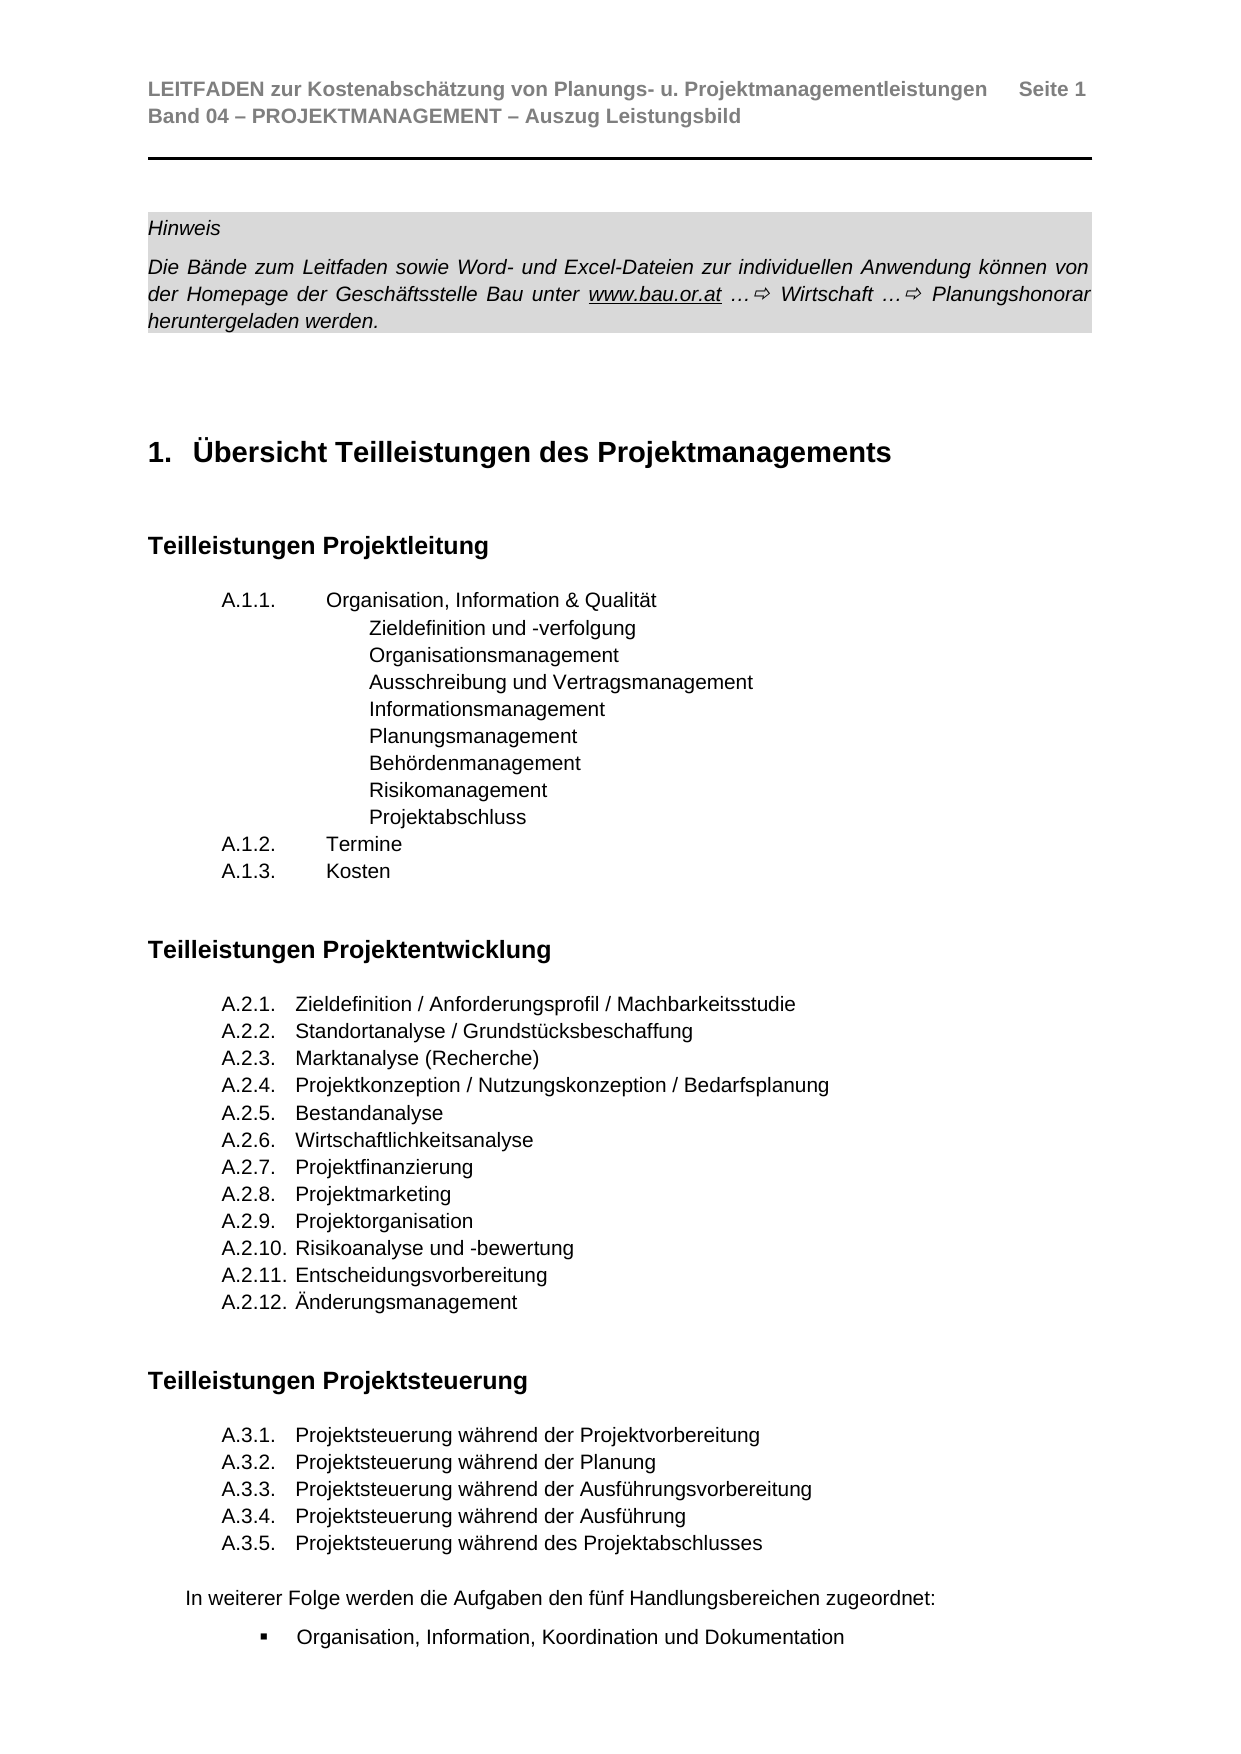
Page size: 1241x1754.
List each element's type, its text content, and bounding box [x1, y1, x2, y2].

text Risikomanagement [221, 775, 1092, 802]
text Hinweis [148, 212, 1092, 239]
text A.1.1. Organisation, Information & Qualität [221, 585, 1092, 612]
text Planungsmanagement [221, 721, 1092, 748]
text A.3.4. Projektsteuerung während der Ausführung [221, 1501, 1092, 1528]
subtitle Teilleistungen Projektleitung [148, 531, 1092, 560]
text A.2.6. Wirtschaftlichkeitsanalyse [221, 1124, 1092, 1151]
text Zieldefinition und -verfolgung [221, 612, 1092, 639]
text Ausschreibung und Vertragsmanagement [221, 666, 1092, 693]
text A.3.2. Projektsteuerung während der Planung [221, 1447, 1092, 1474]
subtitle Teilleistungen Projektentwicklung [148, 935, 1092, 964]
subtitle Teilleistungen Projektsteuerung [148, 1366, 1092, 1395]
text A.1.2. Termine [221, 829, 1092, 856]
text A.3.3. Projektsteuerung während der Ausführungsvorbereitung [221, 1474, 1092, 1501]
text Projektabschluss [221, 802, 1092, 829]
text Behördenmanagement [221, 748, 1092, 775]
text A.3.1. Projektsteuerung während der Projektvorbereitung [221, 1420, 1092, 1447]
text A.2.11. Entscheidungsvorbereitung [221, 1260, 1092, 1287]
text A.2.2. Standortanalyse / Grundstücksbeschaffung [221, 1016, 1092, 1043]
text A.2.5. Bestandanalyse [221, 1097, 1092, 1124]
text A.2.4. Projektkonzeption / Nutzungskonzeption / Bedarfsplanung [221, 1070, 1092, 1097]
list Organisation, Information, Koordination und Dokumentation [259, 1622, 1092, 1649]
text A.1.3. Kosten [221, 856, 1092, 883]
text Die Bände zum Leitfaden sowie Word- und Excel-Dateien zur individuellen Anwendung können von der Homepage der Geschäftsstelle Bau unter www.bau.or.at … Wirtschaft … Planungshonorar heruntergeladen werden. [148, 252, 1092, 333]
text Informationsmanagement [221, 693, 1092, 721]
text A.2.7. Projektfinanzierung [221, 1151, 1092, 1178]
text A.2.8. Projektmarketing [221, 1178, 1092, 1206]
text A.2.10. Risikoanalyse und -bewertung [221, 1233, 1092, 1260]
text A.2.1. Zieldefinition / Anforderungsprofil / Machbarkeitsstudie [221, 989, 1092, 1016]
text A.2.3. Marktanalyse (Recherche) [221, 1043, 1092, 1070]
text A.3.5. Projektsteuerung während des Projektabschlusses [221, 1528, 1092, 1555]
text In weiterer Folge werden die Aufgaben den fünf Handlungsbereichen zugeordnet: [185, 1582, 1092, 1609]
text Organisationsmanagement [221, 639, 1092, 666]
text A.2.12. Änderungsmanagement [221, 1287, 1092, 1314]
text A.2.9. Projektorganisation [221, 1206, 1092, 1233]
subtitle Übersicht Teilleistungen des Projektmanagements [148, 435, 1092, 469]
